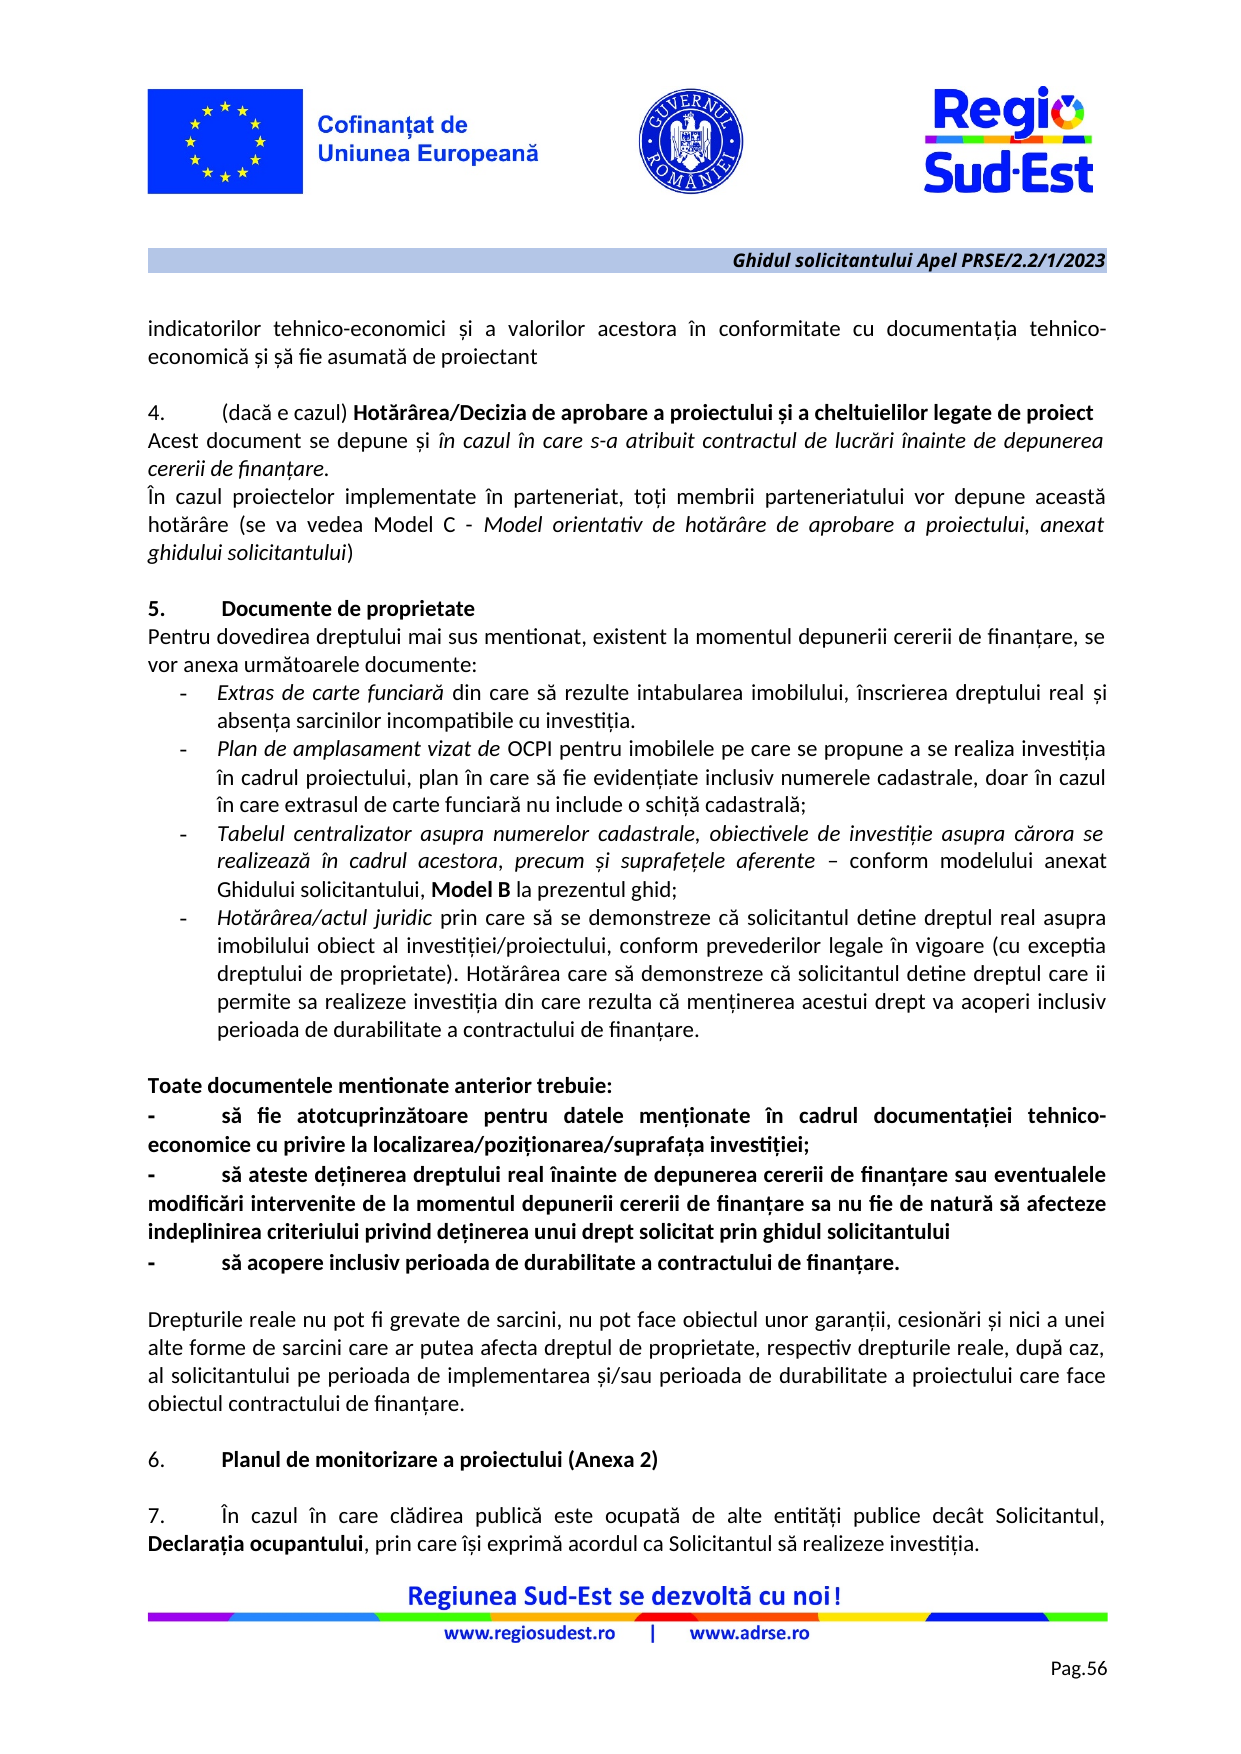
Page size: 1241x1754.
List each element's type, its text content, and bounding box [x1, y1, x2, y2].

text Pentru dovedirea dreptului mai sus mentionat, existent la momentul depunerii cererii de finanțare, se vor anexa următoarele documente: [148, 622, 1107, 678]
text În cazul proiectelor implementate în parteneriat, toți membrii parteneriatului vor depune această hotărâre (se va vedea Model C - Model orientativ de hotărâre de aprobare a proiectului, anexat ghidului solicitantului) [148, 482, 1107, 566]
list Tabelul centralizator asupra numerelor cadastrale, obiectivele de investiție asupra cărora se realizează în cadrul acestora, precum și suprafețele aferente – conform modelului anexat Ghidului solicitantului, Model B la prezentul ghid; [179, 819, 1107, 903]
list să ateste deținerea dreptului real înainte de depunerea cererii de finanțare sau eventualele modificări intervenite de la momentul depunerii cererii de finanțare sa nu fie de natură să afecteze indeplinirea criteriului privind deținerea unui drept solicitat prin ghidul solicitantului [148, 1158, 1107, 1245]
list Hotărârea/actul juridic prin care să se demonstreze că solicitantul detine dreptul real asupra imobilului obiect al investiţiei/proiectului, conform prevederilor legale în vigoare (cu exceptia dreptului de proprietate). Hotărârea care să demonstreze că solicitantul detine dreptul care ii permite sa realizeze investiția din care rezulta că menținerea acestui drept va acoperi inclusiv perioada de durabilitate a contractului de finanțare. [179, 903, 1107, 1043]
list Documente de proprietate [148, 594, 1107, 622]
picture [147, 1586, 1108, 1643]
picture [147, 86, 1093, 195]
list să fie atotcuprinzătoare pentru datele menționate în cadrul documentației tehnico-economice cu privire la localizarea/poziționarea/suprafața investiției; [148, 1099, 1107, 1158]
text 6. Planul de monitorizare a proiectului (Anexa 2) [148, 1445, 1107, 1473]
list să acopere inclusiv perioada de durabilitate a contractului de finanțare. [148, 1245, 1107, 1277]
text Drepturile reale nu pot fi grevate de sarcini, nu pot face obiectul unor garanții, cesionări și nici a unei alte forme de sarcini care ar putea afecta dreptul de proprietate, respectiv drepturile reale, după caz, al solicitantului pe perioada de implementarea și/sau perioada de durabilitate a proiectului care face obiectul contractului de finanțare. [148, 1305, 1107, 1417]
list (dacă e cazul) Hotărârea/Decizia de aprobare a proiectului și a cheltuielilor legate de proiect [148, 398, 1107, 426]
list Extras de carte funciară din care să rezulte intabularea imobilului, înscrierea dreptului real şi absența sarcinilor incompatibile cu investiția. [179, 678, 1107, 734]
text Toate documentele mentionate anterior trebuie: [148, 1071, 1107, 1099]
text 7. În cazul în care clădirea publică este ocupată de alte entități publice decât Solicitantul, Declaraţia ocupantului, prin care îşi exprimă acordul ca Solicitantul să realizeze investiția. [148, 1501, 1107, 1557]
list Plan de amplasament vizat de OCPI pentru imobilele pe care se propune a se realiza investiția în cadrul proiectului, plan în care să fie evidențiate inclusiv numerele cadastrale, doar în cazul în care extrasul de carte funciară nu include o schiță cadastrală; [179, 734, 1107, 819]
text Acest document se depune și în cazul în care s-a atribuit contractul de lucrări înainte de depunerea cererii de finanțare. [148, 426, 1107, 482]
